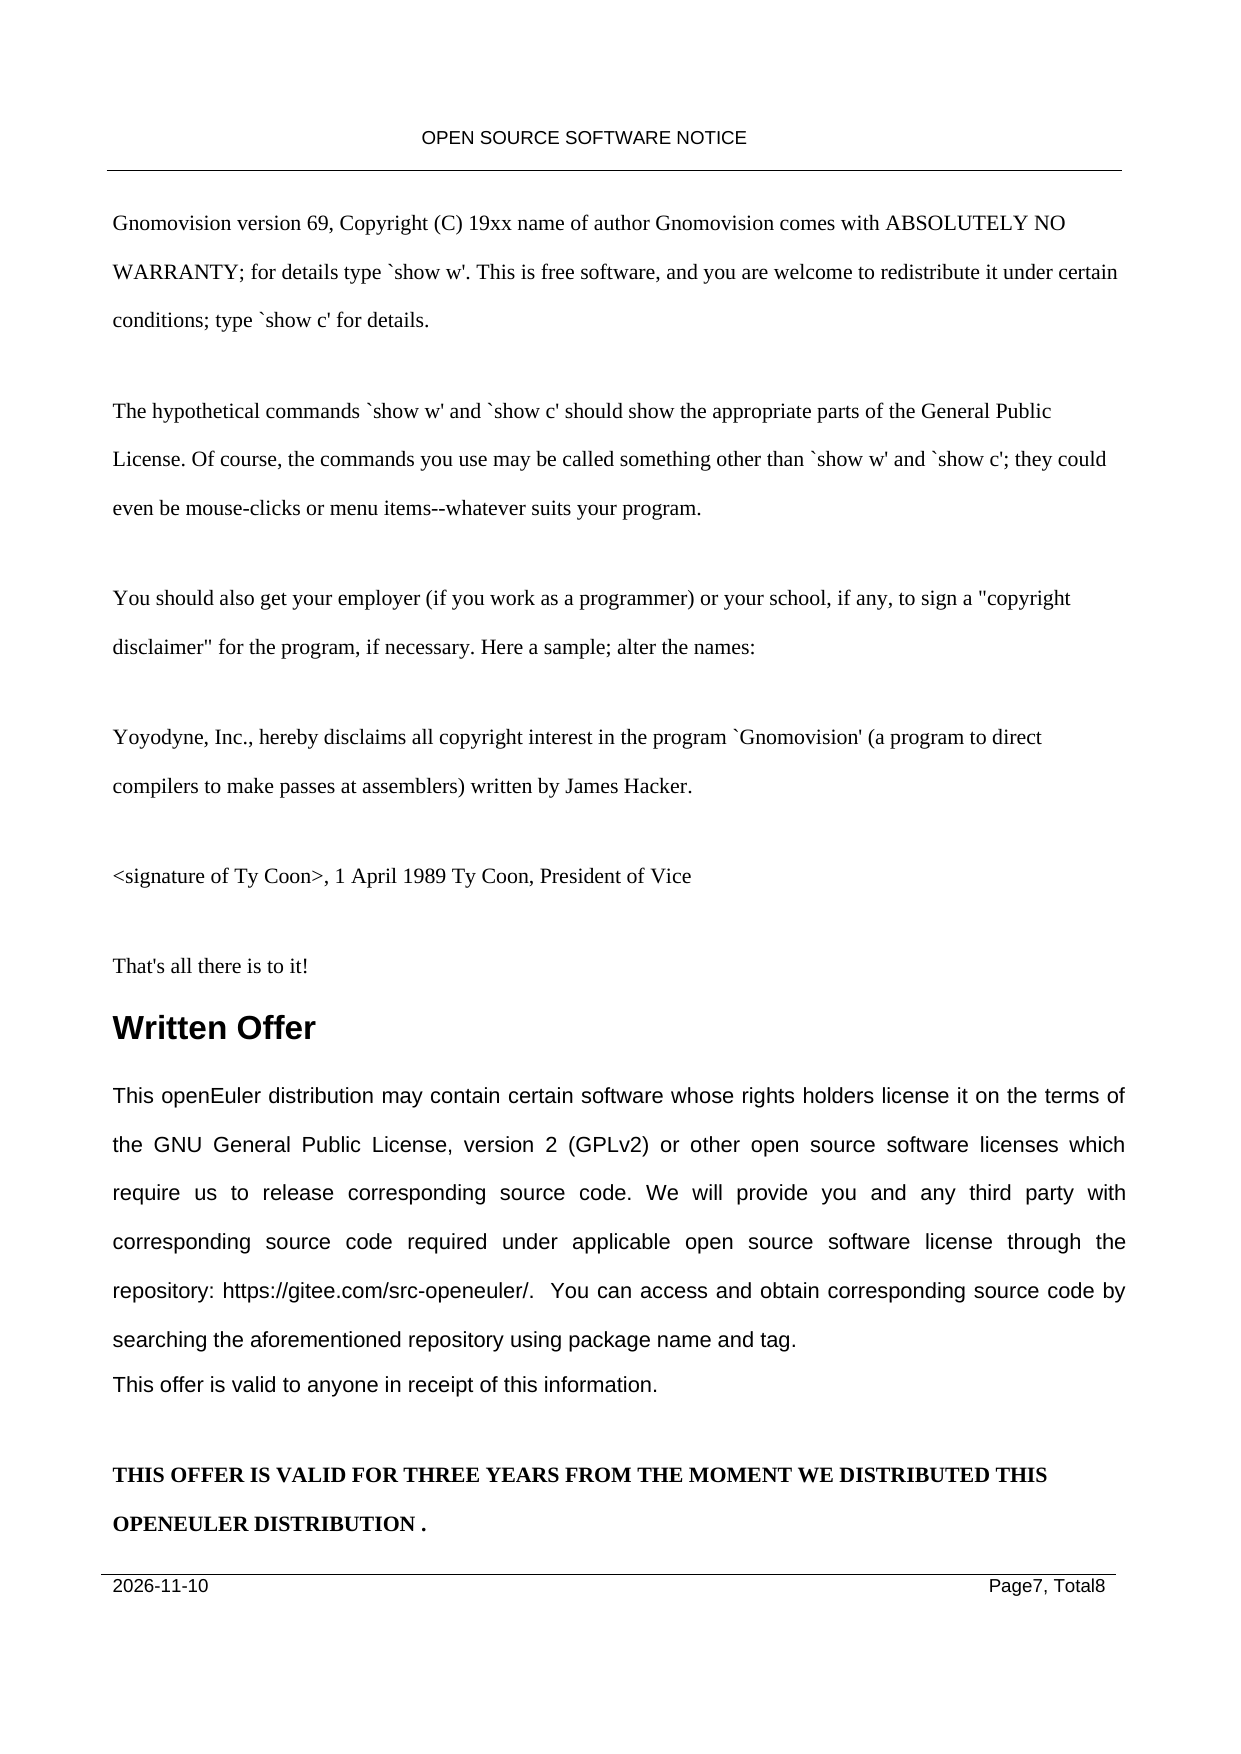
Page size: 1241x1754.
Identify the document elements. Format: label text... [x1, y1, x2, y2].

text The hypothetical commands `show w' and `show c' should show the appropriate parts of the General Public License. Of course, the commands you use may be called something other than `show w' and `show c'; they could even be mouse-clicks or menu items--whatever suits your program. [112, 394, 1128, 524]
text This offer is valid to anyone in receipt of this information. [112, 1368, 1128, 1401]
text Gnomovision version 69, Copyright (C) 19xx name of author Gnomovision comes with ABSOLUTELY NO WARRANTY; for details type `show w'. This is free software, and you are welcome to redistribute it under certain conditions; type `show c' for details. [112, 206, 1128, 336]
text <signature of Ty Coon>, 1 April 1989 Ty Coon, President of Vice [112, 860, 1128, 892]
text THIS OFFER IS VALID FOR THREE YEARS FROM THE MOMENT WE DISTRIBUTED THIS OPENEULER DISTRIBUTION . [112, 1458, 1128, 1539]
text You should also get your employer (if you work as a programmer) or your school, if any, to sign a "copyright disclaimer" for the program, if necessary. Here a sample; alter the names: [112, 582, 1128, 663]
text That's all there is to it! [112, 950, 1128, 982]
text Written Offer [112, 995, 1128, 1060]
text Yoyodyne, Inc., hereby disclaims all copyright interest in the program `Gnomovision' (a program to direct compilers to make passes at assemblers) written by James Hacker. [112, 721, 1128, 802]
text This openEuler distribution may contain certain software whose rights holders license it on the terms of the GNU General Public License, version 2 (GPLv2) or other open source software licenses which require us to release corresponding source code. We will provide you and any third party with corresponding source code required under applicable open source software license through the repository: https://gitee.com/src-openeuler/. You can access and obtain corresponding source code by searching the aforementioned repository using package name and tag. [112, 1079, 1128, 1355]
